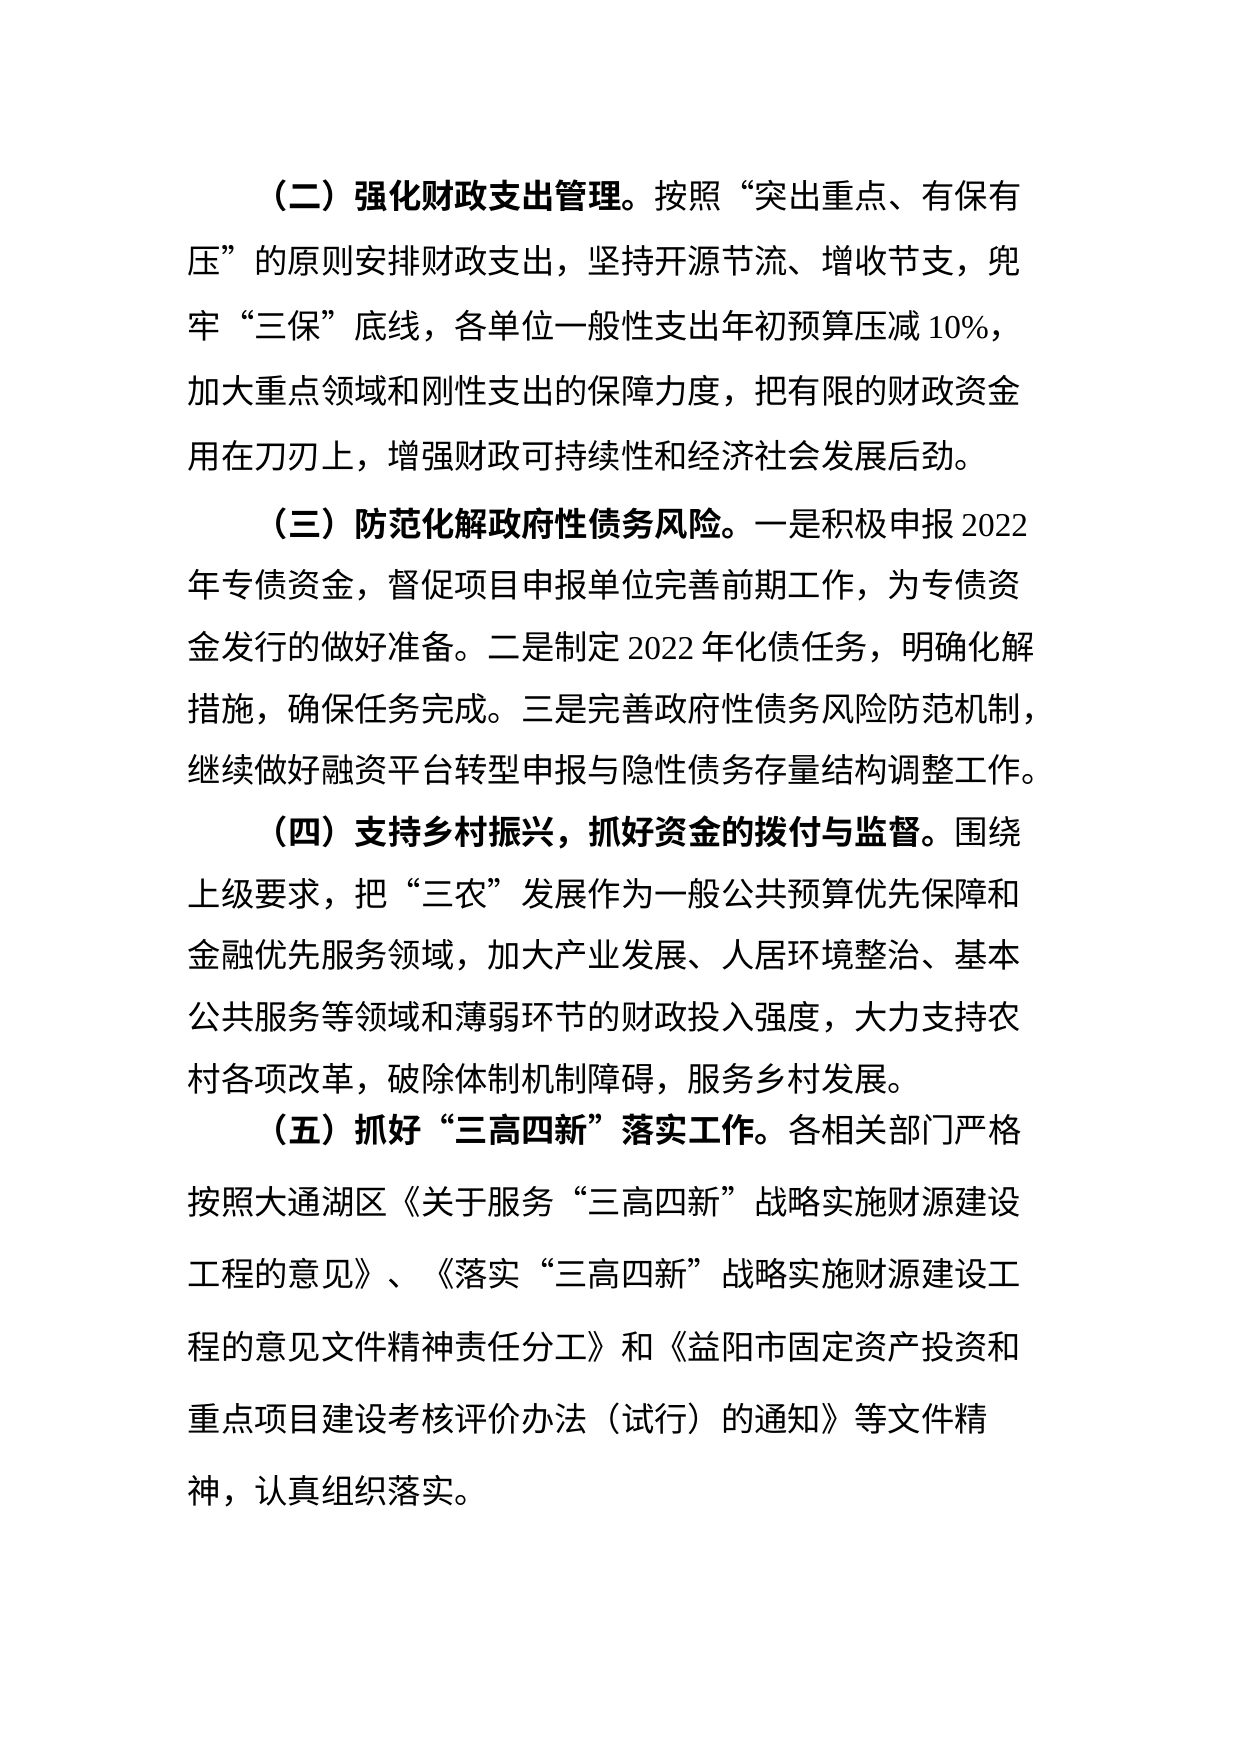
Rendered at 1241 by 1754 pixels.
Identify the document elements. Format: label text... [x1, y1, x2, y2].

list （五）抓好“三高四新”落实工作。各相关部门严格按照大通湖区《关于服务“三高四新”战略实施财源建设工程的意见》、《落实“三高四新”战略实施财源建设工程的意见文件精神责任分工》和《益阳市固定资产投资和重点项目建设考核评价办法（试行）的通知》等文件精神，认真组织落实。 [187, 1104, 1053, 1513]
text （二）强化财政支出管理。按照“突出重点、有保有压”的原则安排财政支出，坚持开源节流、增收节支，兜牢“三保”底线，各单位一般性支出年初预算压减10%，加大重点领域和刚性支出的保障力度，把有限的财政资金用在刀刃上，增强财政可持续性和经济社会发展后劲。 [187, 162, 1053, 487]
list （三）防范化解政府性债务风险。一是积极申报2022年专债资金，督促项目申报单位完善前期工作，为专债资金发行的做好准备。二是制定2022年化债任务，明确化解措施，确保任务完成。三是完善政府性债务风险防范机制，继续做好融资平台转型申报与隐性债务存量结构调整工作。 [187, 487, 1053, 795]
list （四）支持乡村振兴，抓好资金的拨付与监督。围绕上级要求，把“三农”发展作为一般公共预算优先保障和金融优先服务领域，加大产业发展、人居环境整治、基本公共服务等领域和薄弱环节的财政投入强度，大力支持农村各项改革，破除体制机制障碍，服务乡村发展。 [187, 795, 1053, 1104]
